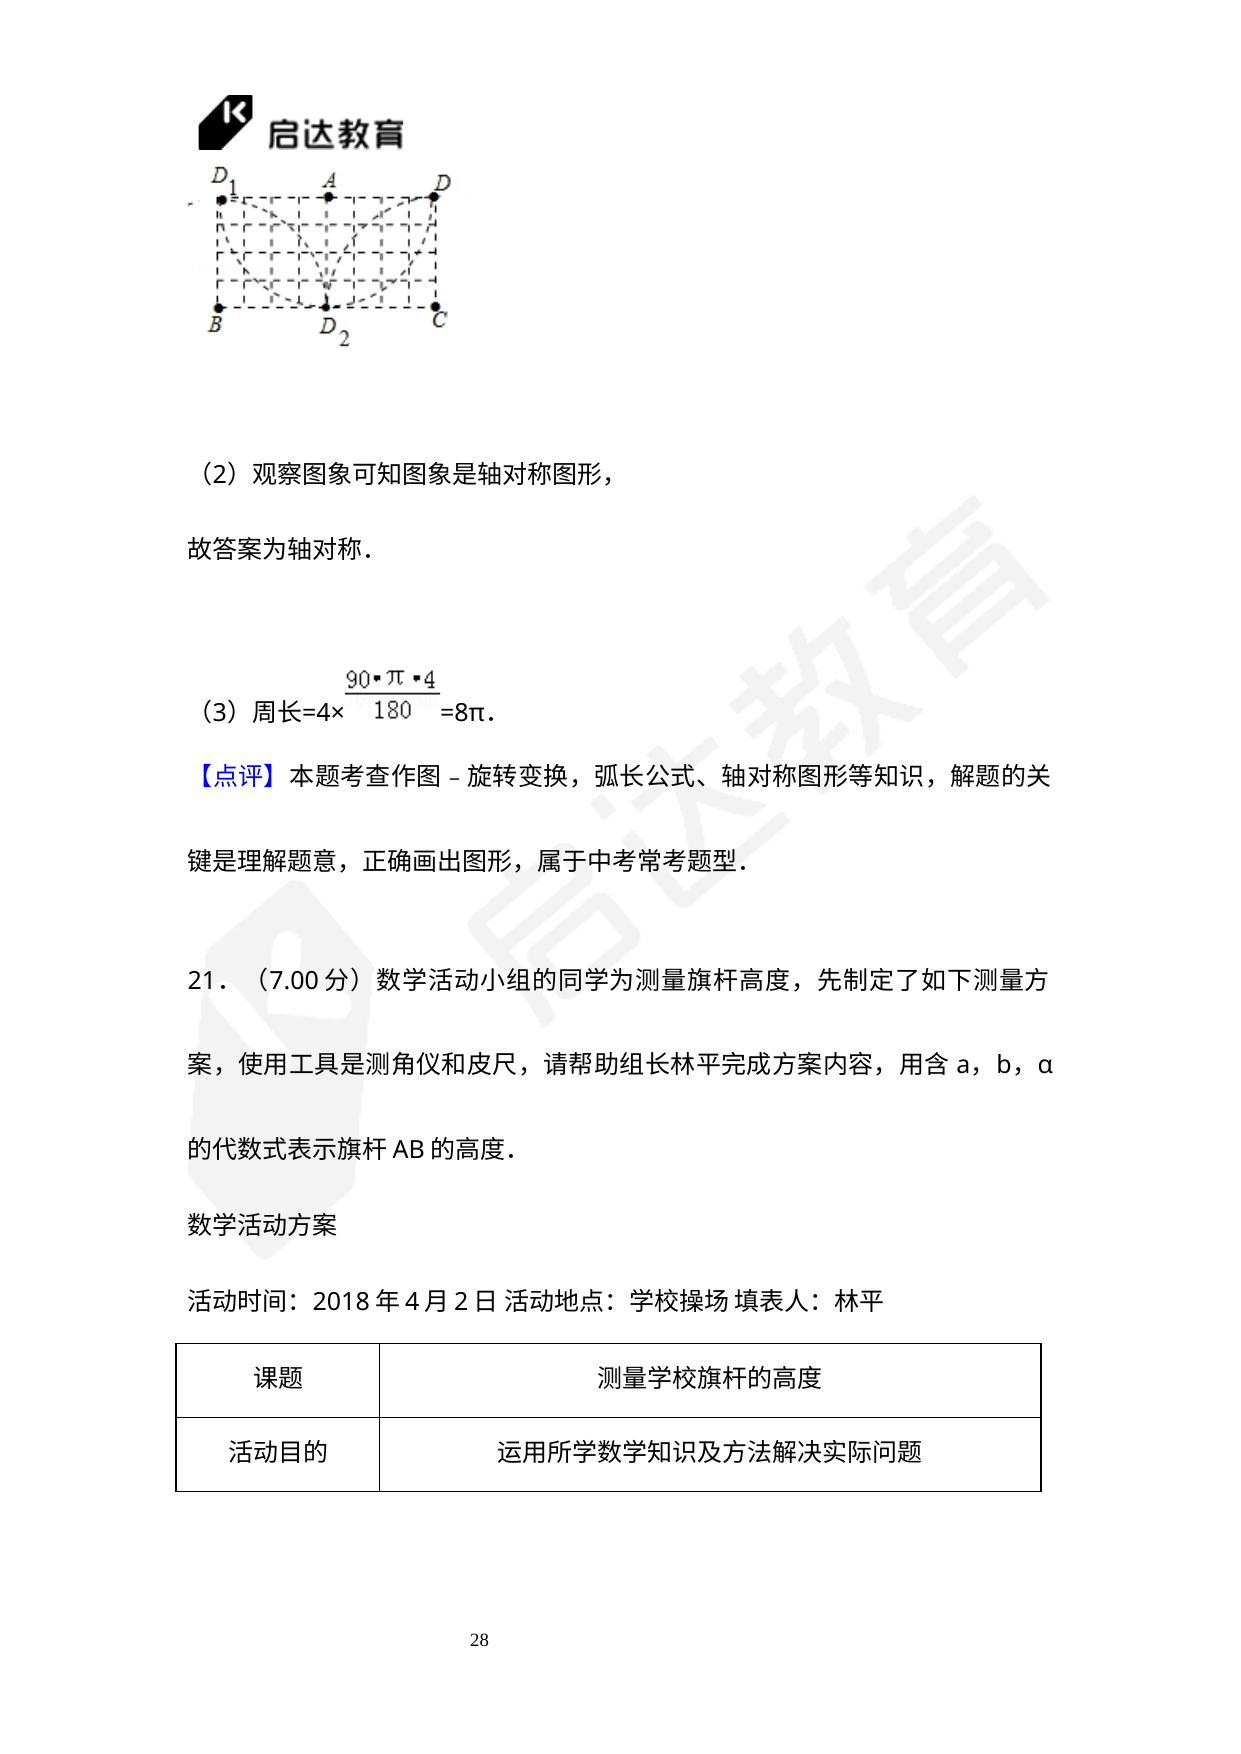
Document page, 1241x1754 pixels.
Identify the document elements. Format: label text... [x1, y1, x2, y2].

picture [198, 95, 404, 150]
table_cell 运用所学数学知识及方法解决实际问题 [380, 1418, 1040, 1491]
table_cell 活动目的 [177, 1418, 379, 1491]
text 数学活动方案 [187, 1191, 1053, 1256]
text 21．（7.00分）数学活动小组的同学为测量旗杆高度，先制定了如下测量方案，使用工具是测角仪和皮尺，请帮助组长林平完成方案内容，用含a，b，α的代数式表示旗杆AB的高度． [187, 946, 1053, 1180]
text （2）观察图象可知图象是轴对称图形， [187, 440, 1053, 505]
table_header 课题 [177, 1344, 379, 1417]
picture [187, 162, 476, 351]
text 活动时间：2018年4月2日 活动地点：学校操场 填表人：林平 [187, 1267, 1053, 1332]
text （3）周长=4×=8π． [187, 667, 1053, 732]
text 【点评】本题考查作图﹣旋转变换，弧长公式、轴对称图形等知识，解题的关键是理解题意，正确画出图形，属于中考常考题型． [187, 742, 1053, 892]
text 故答案为轴对称． [187, 516, 1053, 581]
table_header 测量学校旗杆的高度 [380, 1344, 1040, 1417]
picture [344, 666, 440, 722]
